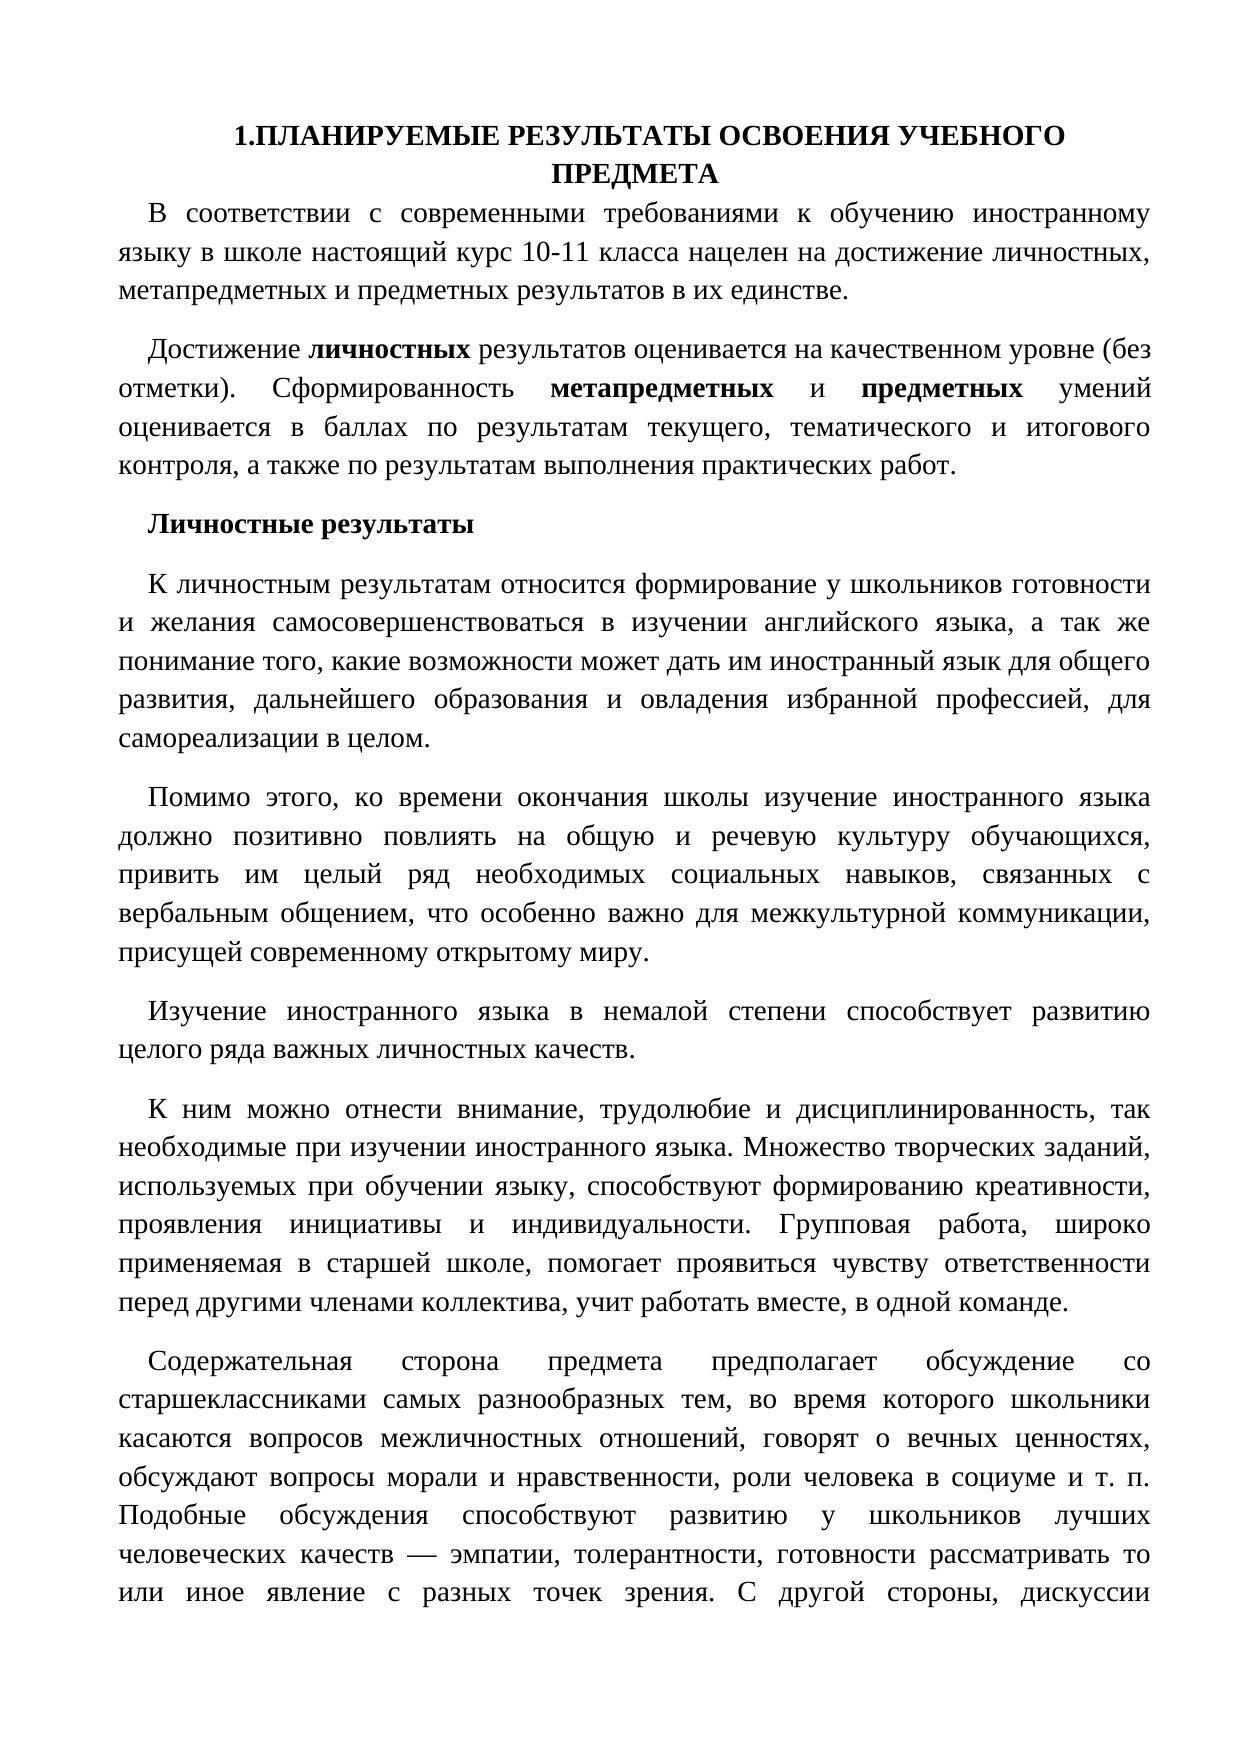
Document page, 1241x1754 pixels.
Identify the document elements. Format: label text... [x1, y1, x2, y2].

text Изучение иностранного языка в немалой степени способствует развитию целого ряда важных личностных качеств. [118, 993, 1152, 1065]
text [118, 1343, 1152, 1608]
text Достижение личностных результатов оценивается на качественном уровне (без отметки). Сформированность метапредметных и предметных умений оценивается в баллах по результатам текущего, тематического и итогового контроля, а также по результатам выполнения практических работ. [118, 332, 1152, 481]
text В соответствии с современными требованиями к обучению иностранному языку в школе настоящий курс 10-11 класса нацелен на достижение личностных, метапредметных и предметных результатов в их единстве. [118, 195, 1152, 306]
text К личностным результатам относится формирование у школьников готовности и желания самосовершенствоваться в изучении английского языка, а так же понимание того, какие возможности может дать им иностранный язык для общего развития, дальнейшего образования и овладения избранной профессией, для самореализации в целом. [118, 566, 1152, 754]
text К ним можно отнести внимание, трудолюбие и дисциплинированность, так необходимые при изучении иностранного языка. Множество творческих заданий, используемых при обучении языку, способствуют формированию креативности, проявления инициативы и индивидуальности. Групповая работа, широко применяемая в старшей школе, помогает проявиться чувству ответственности перед другими членами коллектива, учит работать вместе, в одной команде. [118, 1091, 1152, 1317]
text Помимо этого, ко времени окончания школы изучение иностранного языка должно позитивно повлиять на общую и речевую культуру обучающихся, привить им целый ряд необходимых социальных навыков, связанных с вербальным общением, что особенно важно для межкультурной коммуникации, присущей современному открытому миру. [118, 779, 1152, 967]
text 1.ПЛАНИРУЕМЫЕ РЕЗУЛЬТАТЫ ОСВОЕНИЯ УЧЕБНОГО ПРЕДМЕТА [118, 118, 1152, 190]
text Личностные результаты [118, 507, 1152, 540]
